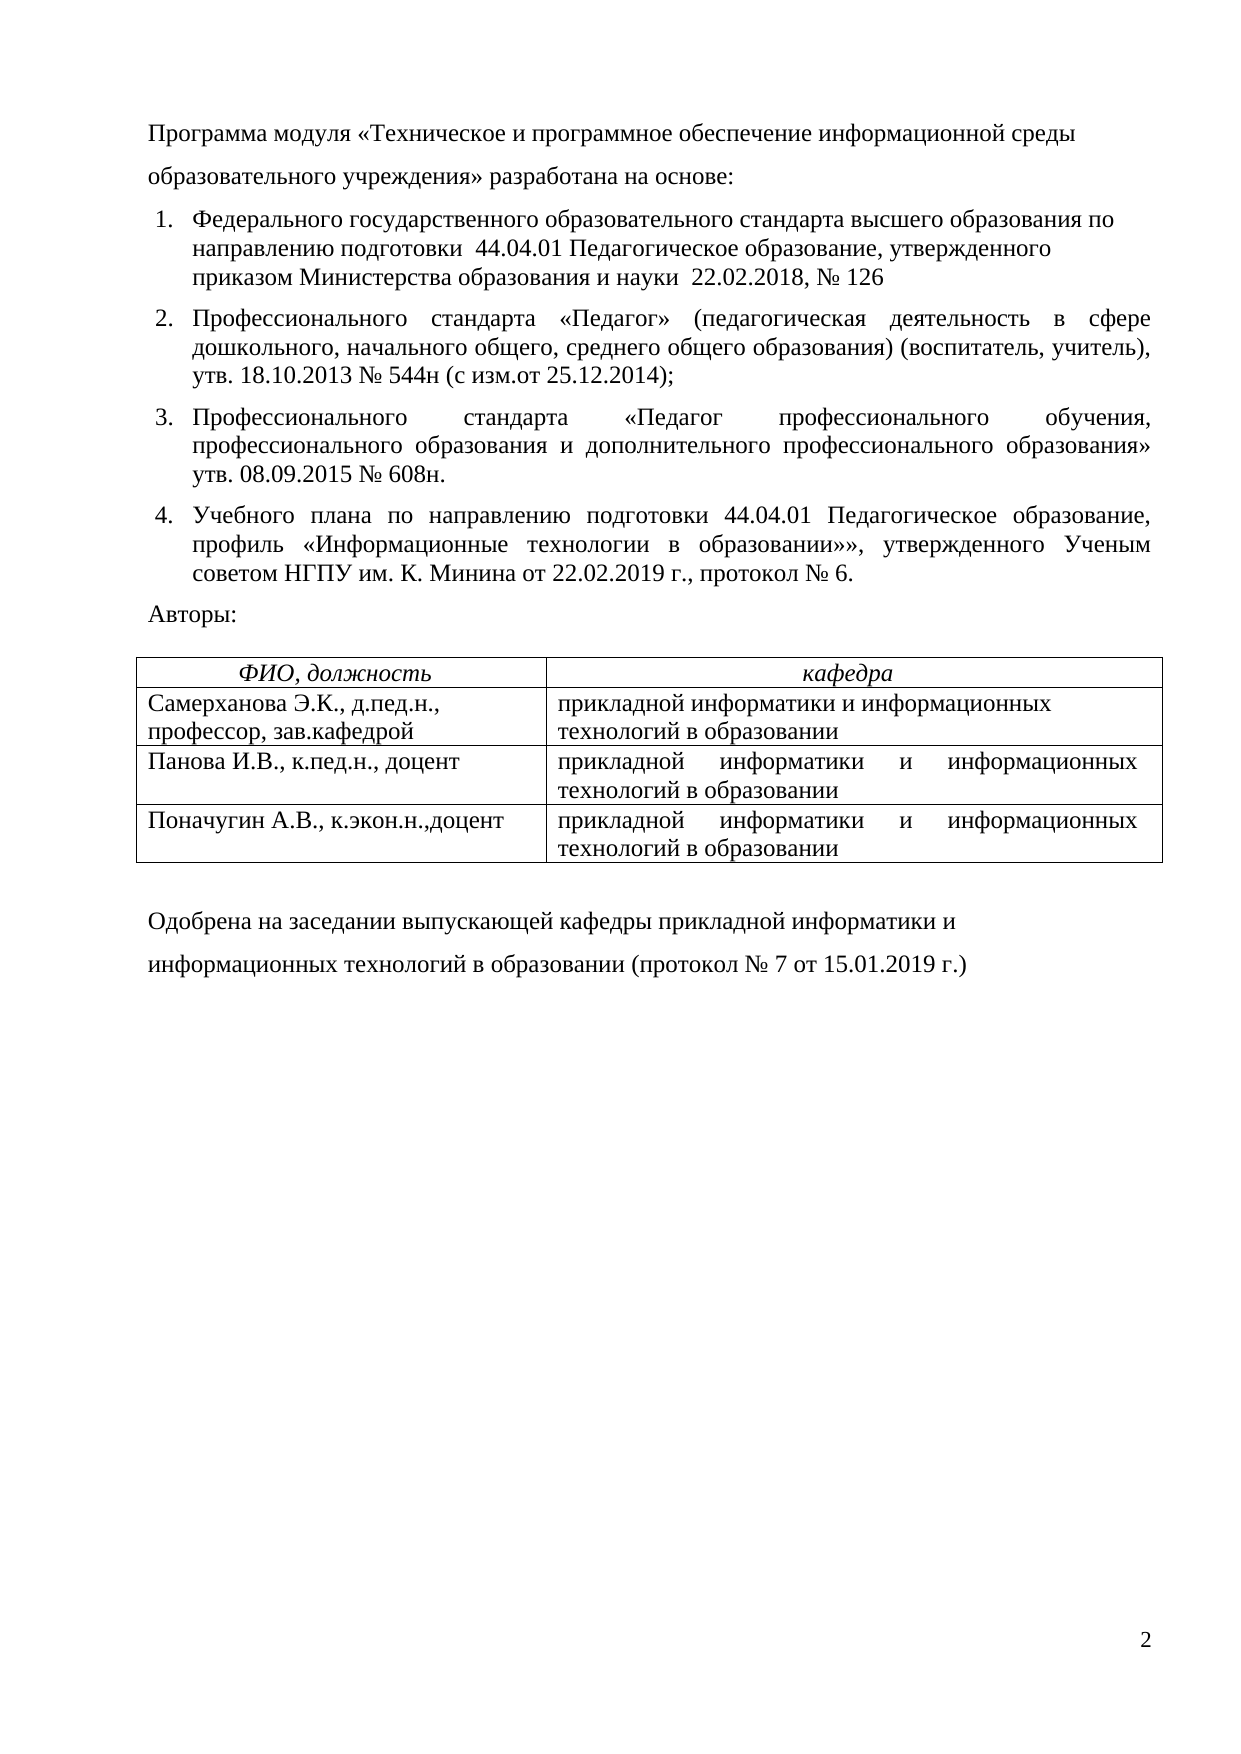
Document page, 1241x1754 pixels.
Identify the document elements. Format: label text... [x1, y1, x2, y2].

text Одобрена на заседании выпускающей кафедры прикладной информатики и информационных технологий в образовании (протокол № 7 от 15.01.2019 г.) [148, 906, 1152, 978]
list Профессионального стандарта «Педагог профессионального обучения, профессионального образования и дополнительного профессионального образования» утв. 08.09.2015 № 608н. [155, 402, 1152, 488]
list Учебного плана по направлению подготовки 44.04.01 Педагогическое образование, профиль «Информационные технологии в образовании»», утвержденного Ученым советом НГПУ им. К. Минина от 22.02.2019 г., протокол № 6. [154, 501, 1152, 587]
list Федерального государственного образовательного стандарта высшего образования по направлению подготовки 44.04.01 Педагогическое образование, утвержденного приказом Министерства образования и науки 22.02.2018, № 126 [154, 204, 1152, 291]
table_cell Самерханова Э.К., д.пед.н., профессор, зав.кафедрой [137, 688, 546, 745]
table_cell прикладной информатики и информационных технологий в образовании [547, 688, 1162, 745]
list Профессионального стандарта «Педагог» (педагогическая деятельность в сфере дошкольного, начального общего, среднего общего образования) (воспитатель, учитель), утв. 18.10.2013 № 544н (с изм.от 25.12.2014); [155, 303, 1152, 389]
table_cell Поначугин А.В., к.экон.н.,доцент [137, 805, 546, 862]
table_header ФИО, должность [137, 658, 546, 687]
text Программа модуля «Техническое и программное обеспечение информационной среды образовательного учреждения» разработана на основе: [148, 118, 1152, 190]
table_cell прикладной информатики и информационных технологий в образовании [547, 746, 1162, 804]
table_cell Панова И.В., к.пед.н., доцент [137, 746, 546, 804]
table_header кафедра [547, 658, 1162, 687]
table_cell прикладной информатики и информационных технологий в образовании [547, 805, 1162, 862]
text Авторы: [148, 599, 1152, 628]
